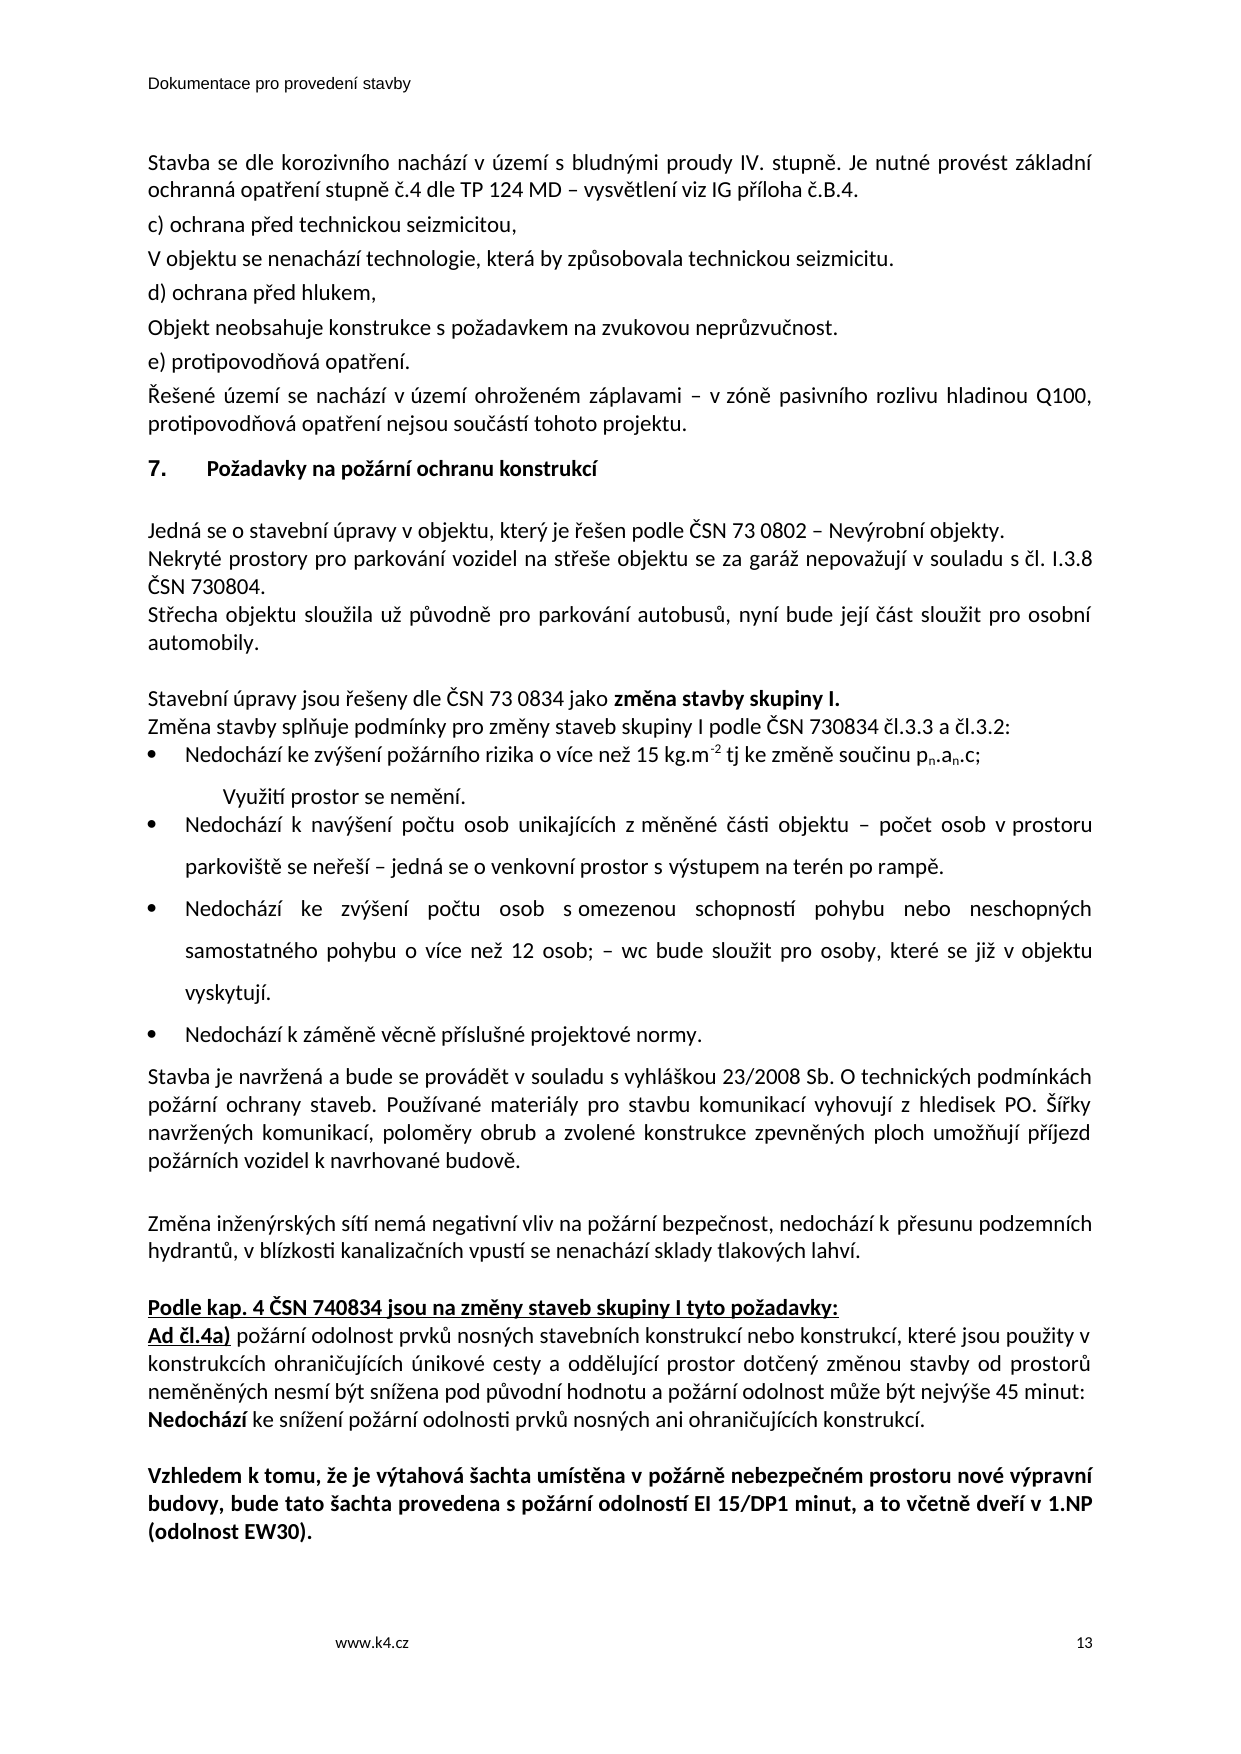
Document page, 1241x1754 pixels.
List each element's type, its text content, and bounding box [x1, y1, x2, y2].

list Nedochází ke zvýšení počtu osob s omezenou schopností pohybu nebo neschopných samostatného pohybu o více než 12 osob; – wc bude sloužit pro osoby, které se již v objektu vyskytují. [148, 894, 1093, 1006]
subtitle Požadavky na požární ochranu konstrukcí [148, 454, 1093, 482]
text Podle kap. 4 ČSN 740834 jsou na změny staveb skupiny I tyto požadavky: [148, 1293, 1093, 1321]
text Ad čl.4a) požární odolnost prvků nosných stavebních konstrukcí nebo konstrukcí, které jsou použity v konstrukcích ohraničujících únikové cesty a oddělující prostor dotčený změnou stavby od prostorů neměněných nesmí být snížena pod původní hodnotu a požární odolnost může být nejvýše 45 minut: [148, 1321, 1093, 1405]
text Střecha objektu sloužila už původně pro parkování autobusů, nyní bude její část sloužit pro osobní automobily. [148, 600, 1093, 656]
text Změna inženýrských sítí nemá negativní vliv na požární bezpečnost, nedochází k přesunu podzemních hydrantů, v blízkosti kanalizačních vpustí se nenachází sklady tlakových lahví. [148, 1209, 1093, 1265]
text Stavba je navržená a bude se provádět v souladu s vyhláškou 23/2008 Sb. O technických podmínkách požární ochrany staveb. Používané materiály pro stavbu komunikací vyhovují z hledisek PO. Šířky navržených komunikací, poloměry obrub a zvolené konstrukce zpevněných ploch umožňují příjezd požárních vozidel k navrhované budově. [148, 1062, 1093, 1174]
text Stavební úpravy jsou řešeny dle ČSN 73 0834 jako změna stavby skupiny I. [148, 684, 1093, 712]
text Změna stavby splňuje podmínky pro změny staveb skupiny I podle ČSN 730834 čl.3.3 a čl.3.2: [148, 712, 1093, 740]
text Jedná se o stavební úpravy v objektu, který je řešen podle ČSN 73 0802 – Nevýrobní objekty. [148, 516, 1093, 544]
text Nedochází ke snížení požární odolnosti prvků nosných ani ohraničujících konstrukcí. [148, 1405, 1093, 1433]
text Stavba se dle korozivního nachází v území s bludnými proudy IV. stupně. Je nutné provést základní ochranná opatření stupně č.4 dle TP 124 MD – vysvětlení viz IG příloha č.B.4. [148, 148, 1093, 204]
text Vzhledem k tomu, že je výtahová šachta umístěna v požárně nebezpečném prostoru nové výpravní budovy, bude tato šachta provedena s požární odolností EI 15/DP1 minut, a to včetně dveří v 1.NP (odolnost EW30). [148, 1461, 1093, 1545]
list Nedochází k záměně věcně příslušné projektové normy. [148, 1020, 1093, 1048]
text V objektu se nenachází technologie, která by způsobovala technickou seizmicitu. [148, 244, 1093, 272]
text c) ochrana před technickou seizmicitou, [148, 210, 1093, 238]
text Řešené území se nachází v území ohroženém záplavami – v zóně pasivního rozlivu hladinou Q100, protipovodňová opatření nejsou součástí tohoto projektu. [148, 381, 1093, 437]
text Nekryté prostory pro parkování vozidel na střeše objektu se za garáž nepovažují v souladu s čl. I.3.8 ČSN 730804. [148, 544, 1093, 600]
text Objekt neobsahuje konstrukce s požadavkem na zvukovou neprůzvučnost. [148, 313, 1093, 341]
text d) ochrana před hlukem, [148, 278, 1093, 306]
list Nedochází k navýšení počtu osob unikajících z měněné části objektu – počet osob v prostoru parkoviště se neřeší – jedná se o venkovní prostor s výstupem na terén po rampě. [148, 810, 1093, 880]
list Nedochází ke zvýšení požárního rizika o více než .m-2 tj ke změně součinu pn.an.c; [148, 740, 1093, 768]
text e) protipovodňová opatření. [148, 347, 1093, 375]
text Využití prostor se nemění. [223, 782, 1093, 810]
